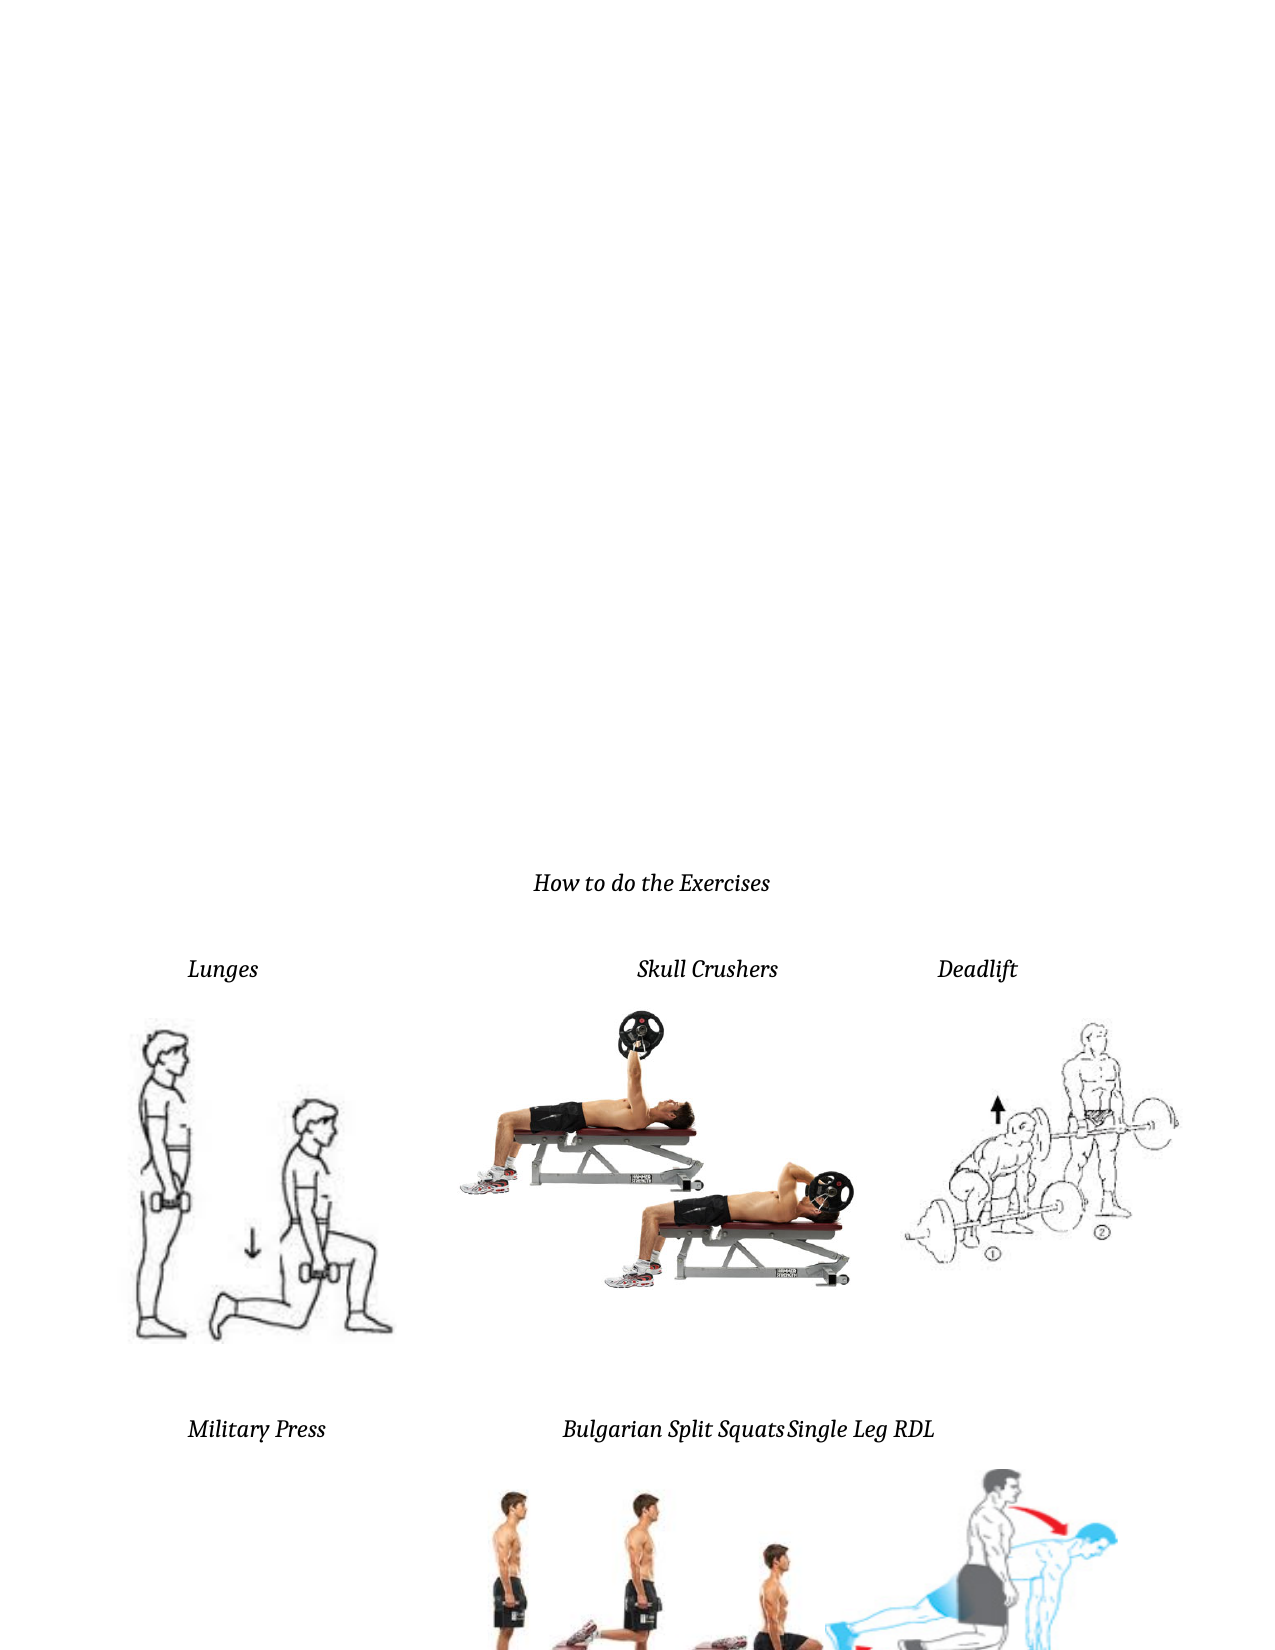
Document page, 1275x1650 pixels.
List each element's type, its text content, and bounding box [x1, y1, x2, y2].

picture [450, 1007, 860, 1290]
list Military Press Bulgarian Split Squats Single Leg RDL [187, 1415, 1116, 1444]
list How to do the Exercises [187, 869, 1116, 897]
list Lunges Skull Crushers Deadlift [187, 955, 1116, 984]
picture [112, 1018, 397, 1344]
picture [900, 1018, 1203, 1283]
picture [487, 1469, 1118, 1650]
